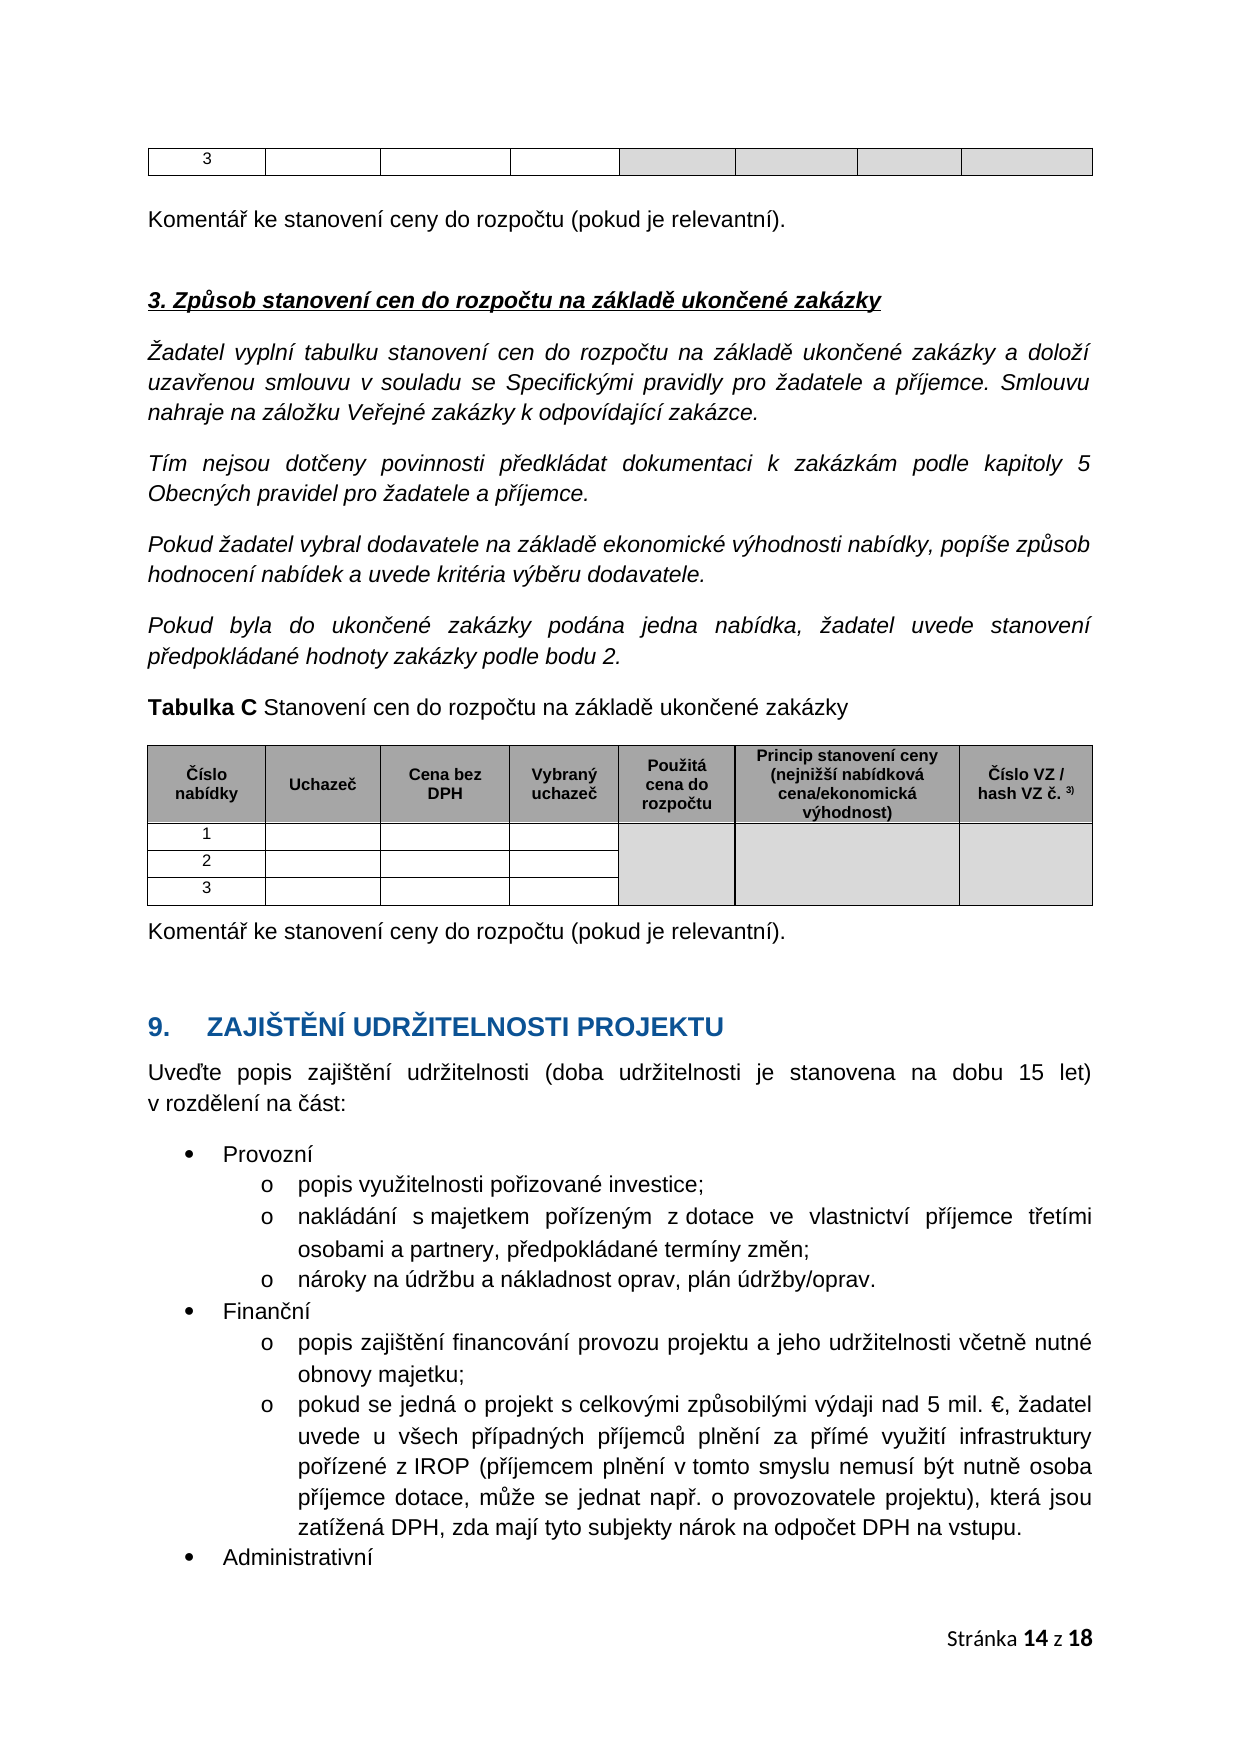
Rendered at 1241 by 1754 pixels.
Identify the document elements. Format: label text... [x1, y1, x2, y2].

table_header Uchazeč [266, 746, 380, 822]
table_cell 1 [148, 824, 265, 850]
list Administrativní [185, 1544, 1093, 1570]
table_cell [619, 824, 734, 905]
table_header Číslo nabídky [148, 746, 265, 822]
table_cell 3 [148, 878, 265, 905]
table_cell 2 [148, 851, 265, 877]
table_cell [381, 878, 509, 905]
table_header Číslo VZ / hash VZ č. 3) [960, 746, 1092, 822]
table_header Použitá cena do rozpočtu [619, 746, 734, 822]
table_cell [381, 149, 510, 175]
text Žadatel vyplní tabulku stanovení cen do rozpočtu na základě ukončené zakázky a doloží uzavřenou smlouvu v souladu se Specifickými pravidly pro žadatele a příjemce. Smlouvu nahraje na záložku Veřejné zakázky k odpovídající zakázce. [148, 338, 1093, 425]
text Pokud žadatel vybral dodavatele na základě ekonomické výhodnosti nabídky, popíše způsob hodnocení nabídek a uvede kritéria výběru dodavatele. [148, 531, 1093, 588]
list pokud se jedná o projekt s celkovými způsobilými výdaji nad 5 mil. €, žadatel uvede u všech případných příjemců plnění za přímé využití infrastruktury pořízené z IROP (příjemcem plnění v tomto smyslu nemusí být nutně osoba příjemce dotace, může se jednat např. o provozovatele projektu), která jsou zatížená DPH, zda mají tyto subjekty nárok na odpočet DPH na vstupu. [260, 1391, 1093, 1540]
table_cell [510, 878, 618, 905]
table_cell [960, 824, 1092, 905]
subtitle Zajištění udržitelnosti projektu [148, 1011, 1093, 1042]
table_cell 3 [149, 149, 265, 175]
table_cell [266, 851, 380, 877]
list popis využitelnosti pořizované investice; [260, 1171, 1093, 1199]
table_cell [266, 824, 380, 850]
list popis zajištění financování provozu projektu a jeho udržitelnosti včetně nutné obnovy majetku; [260, 1328, 1093, 1387]
list Finanční [185, 1298, 1093, 1324]
list nakládání s majetkem pořízeným z dotace ve vlastnictví příjemce třetími osobami a partnery, předpokládané termíny změn; [260, 1203, 1093, 1262]
text Uveďte popis zajištění udržitelnosti (doba udržitelnosti je stanovena na dobu 15 let) v rozdělení na část: [148, 1059, 1093, 1116]
text 3. Způsob stanovení cen do rozpočtu na základě ukončené zakázky [148, 287, 1093, 314]
table_cell [736, 824, 959, 905]
table_cell [266, 878, 380, 905]
text Tím nejsou dotčeny povinnosti předkládat dokumentaci k zakázkám podle kapitoly 5 Obecných pravidel pro žadatele a příjemce. [148, 450, 1093, 507]
list Komentář ke stanovení ceny do rozpočtu (pokud je relevantní). [148, 206, 1093, 233]
text Komentář ke stanovení ceny do rozpočtu (pokud je relevantní). [148, 918, 1093, 944]
table_header Vybraný uchazeč [510, 746, 618, 822]
table_cell [511, 149, 619, 175]
table_header Cena bez DPH [381, 746, 509, 822]
table_cell [381, 824, 509, 850]
table_cell [266, 149, 380, 175]
table_cell [510, 824, 618, 850]
table_header Princip stanovení ceny (nejnižší nabídková cena/ekonomická výhodnost) [736, 746, 959, 822]
text Pokud byla do ukončené zakázky podána jedna nabídka, žadatel uvede stanovení předpokládané hodnoty zakázky podle bodu 2. [148, 612, 1093, 669]
table_cell [381, 851, 509, 877]
list nároky na údržbu a nákladnost oprav, plán údržby/oprav. [260, 1266, 1093, 1294]
list Provozní [185, 1141, 1093, 1167]
text Tabulka C Stanovení cen do rozpočtu na základě ukončené zakázky [148, 694, 1093, 720]
table_cell [510, 851, 618, 877]
